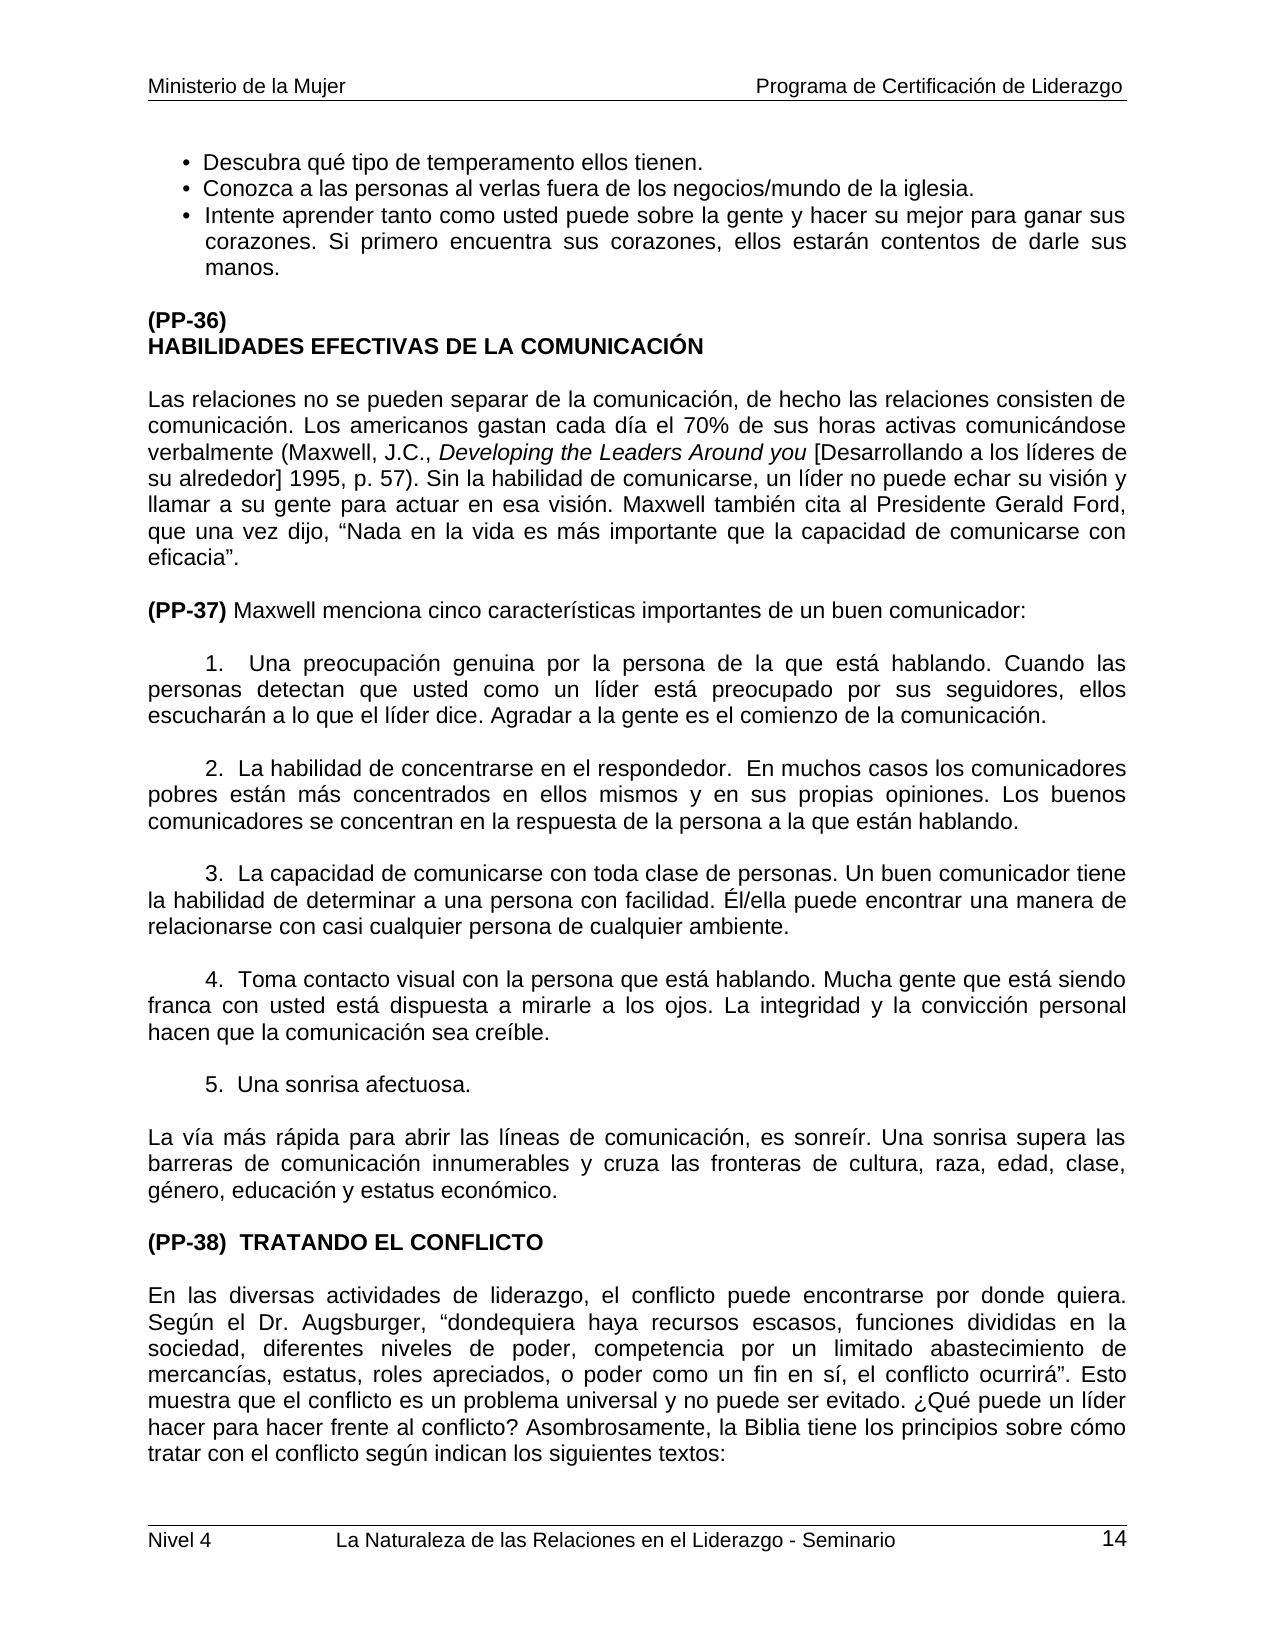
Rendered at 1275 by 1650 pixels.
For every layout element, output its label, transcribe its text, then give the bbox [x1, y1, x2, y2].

text 1. Una preocupación genuina por la persona de la que está hablando. Cuando las personas detectan que usted como un líder está preocupado por sus seguidores, ellos escucharán a lo que el líder dice. Agradar a la gente es el comienzo de la comunicación. [148, 649, 1127, 729]
text Las relaciones no se pueden separar de la comunicación, de hecho las relaciones consisten de comunicación. Los americanos gastan cada día el 70% de sus horas activas comunicándose verbalmente (Maxwell, J.C., Developing the Leaders Around you [Desarrollando a los líderes de su alrededor] 1995, p. 57). Sin la habilidad de comunicarse, un líder no puede echar su visión y llamar a su gente para actuar en esa visión. Maxwell también cita al Presidente Gerald Ford, que una vez dijo, “Nada en la vida es más importante que la capacidad de comunicarse con eficacia”. [148, 386, 1127, 571]
text • Descubra qué tipo de temperamento ellos tienen. [148, 149, 1127, 175]
text HABILIDADES EFECTIVAS DE LA COMUNICACIÓN [148, 333, 1127, 360]
text En las diversas actividades de liderazgo, el conflicto puede encontrarse por donde quiera. Según el Dr. Augsburger, “dondequiera haya recursos escasos, funciones divididas en la sociedad, diferentes niveles de poder, competencia por un limitado abastecimiento de mercancías, estatus, roles apreciados, o poder como un fin en sí, el conflicto ocurrirá”. Esto muestra que el conflicto es un problema universal y no puede ser evitado. ¿Qué puede un líder hacer para hacer frente al conflicto? Asombrosamente, la Biblia tiene los principios sobre cómo tratar con el conflicto según indican los siguientes textos: [148, 1282, 1127, 1467]
text 5. Una sonrisa afectuosa. [148, 1071, 1127, 1098]
text 3. La capacidad de comunicarse con toda clase de personas. Un buen comunicador tiene la habilidad de determinar a una persona con facilidad. Él/ella puede encontrar una manera de relacionarse con casi cualquier persona de cualquier ambiente. [148, 860, 1127, 939]
text (PP-36) [148, 307, 1127, 333]
text • Intente aprender tanto como usted puede sobre la gente y hacer su mejor para ganar sus corazones. Si primero encuentra sus corazones, ellos estarán contentos de darle sus manos. [182, 202, 1127, 281]
text (PP-37) Maxwell menciona cinco características importantes de un buen comunicador: [148, 597, 1127, 623]
text • Conozca a las personas al verlas fuera de los negocios/mundo de la iglesia. [148, 175, 1127, 202]
text (PP-38) TRATANDO EL CONFLICTO [148, 1229, 1127, 1256]
text 2. La habilidad de concentrarse en el respondedor. En muchos casos los comunicadores pobres están más concentrados en ellos mismos y en sus propias opiniones. Los buenos comunicadores se concentran en la respuesta de la persona a la que están hablando. [148, 755, 1127, 834]
text La vía más rápida para abrir las líneas de comunicación, es sonreír. Una sonrisa supera las barreras de comunicación innumerables y cruza las fronteras de cultura, raza, edad, clase, género, educación y estatus económico. [148, 1124, 1127, 1203]
text 4. Toma contacto visual con la persona que está hablando. Mucha gente que está siendo franca con usted está dispuesta a mirarle a los ojos. La integridad y la convicción personal hacen que la comunicación sea creíble. [148, 966, 1127, 1045]
